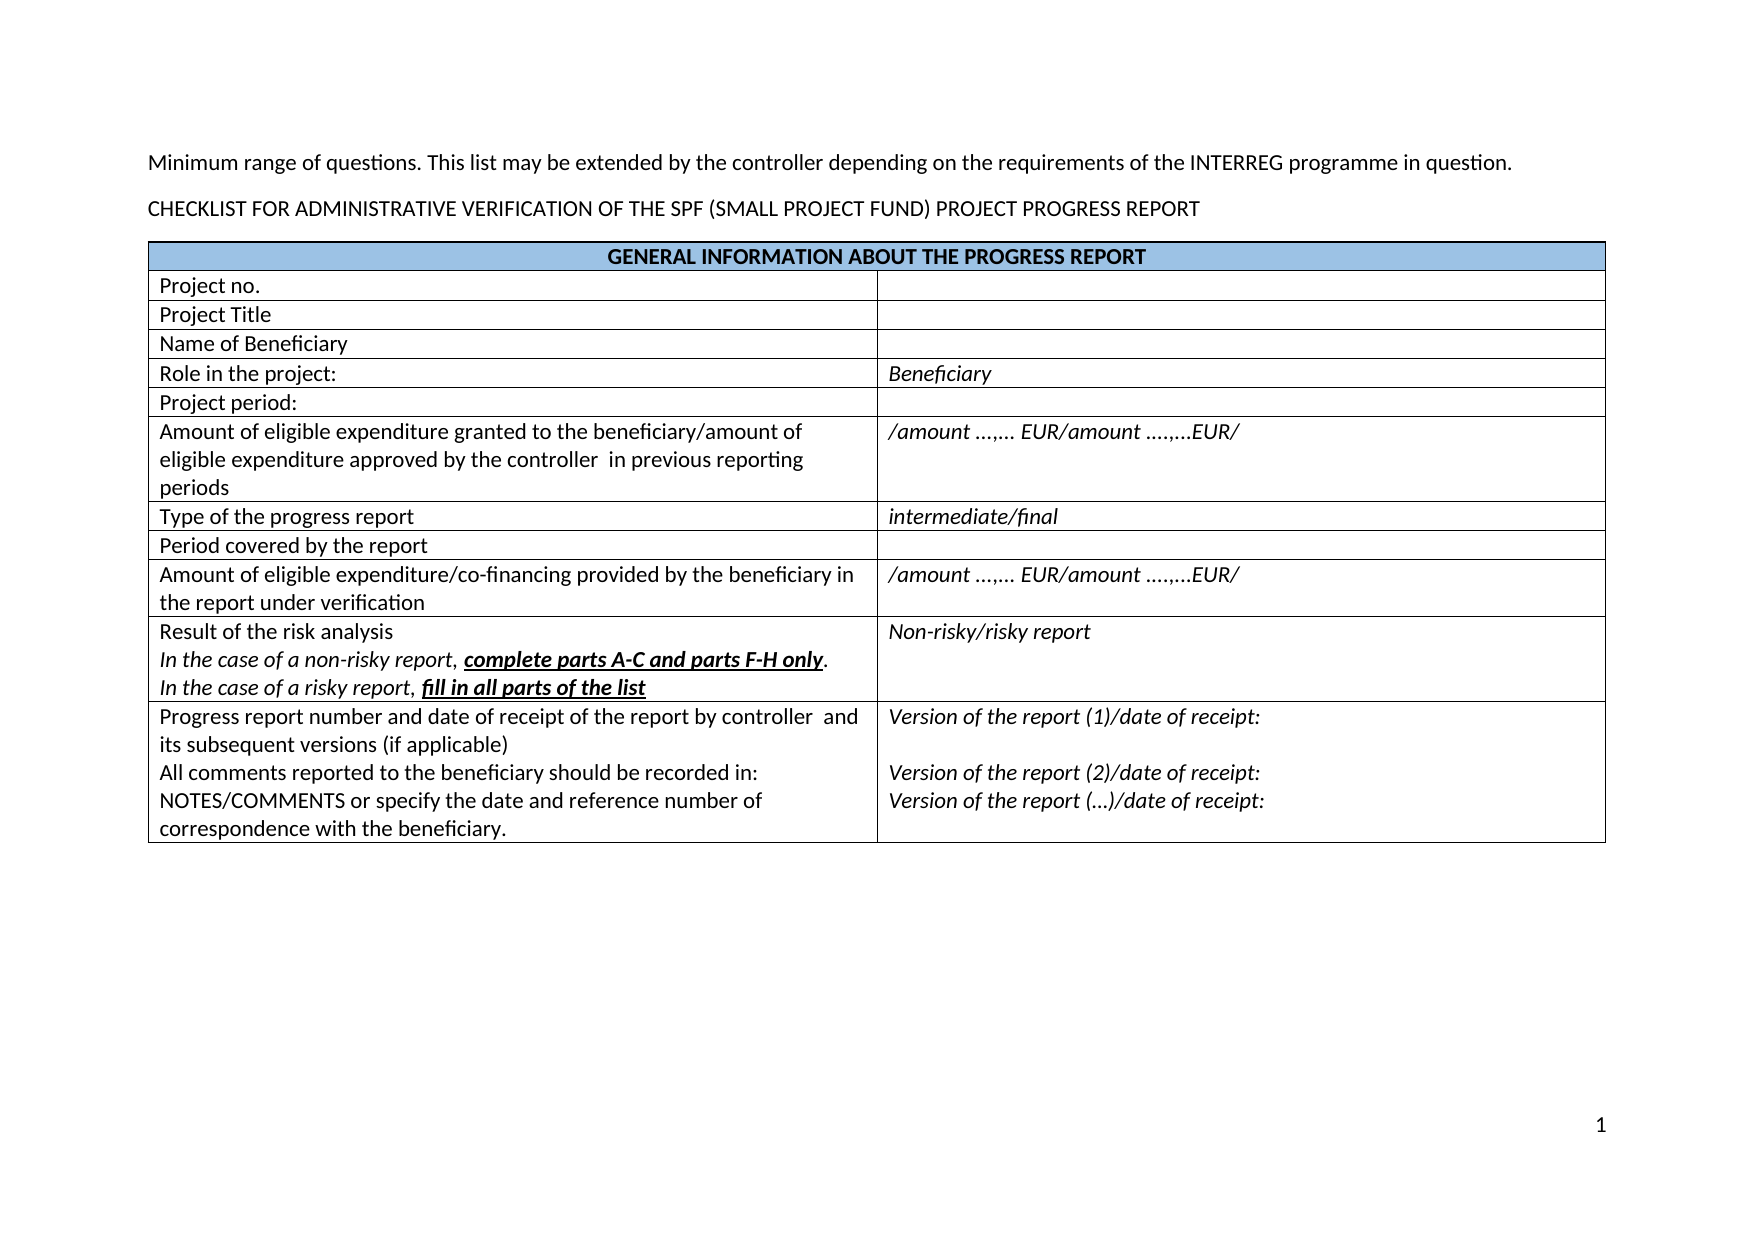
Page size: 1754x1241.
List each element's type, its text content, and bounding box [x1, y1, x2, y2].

table_cell [878, 330, 1605, 358]
text CHECKLIST FOR ADMINISTRATIVE VERIFICATION OF THE SPF (SMALL PROJECT FUND) PROJECT PROGRESS REPORT [148, 194, 1606, 222]
table_cell Beneficiary [878, 359, 1605, 387]
table_cell Period covered by the report [149, 531, 877, 559]
table_cell Progress report number and date of receipt of the report by controller and its subsequent versions (if applicable) All comments reported to the beneficiary should be recorded in: NOTES/COMMENTS or specify the date and reference number of correspondence with the beneficiary. [149, 702, 877, 842]
table_cell Result of the risk analysis In the case of a non-risky report, complete parts A-C and parts F-H only. In the case of a risky report, fill in all parts of the list [149, 617, 877, 701]
table_cell /amount ...,... EUR/amount ....,...EUR/ [878, 560, 1605, 616]
table_cell Non-risky/risky report [878, 617, 1605, 701]
table_cell Amount of eligible expenditure granted to the beneficiary/amount of eligible expenditure approved by the controller in previous reporting periods [149, 417, 877, 501]
table_cell Name of Beneficiary [149, 330, 877, 358]
table_cell Project Title [149, 301, 877, 328]
table_cell [878, 531, 1605, 559]
table_cell [878, 388, 1605, 416]
table_cell /amount ...,... EUR/amount ....,...EUR/ [878, 417, 1605, 501]
table_cell Project period: [149, 388, 877, 416]
table_cell [878, 271, 1605, 299]
table_cell Amount of eligible expenditure/co-financing provided by the beneficiary in the report under verification [149, 560, 877, 616]
table_cell [878, 301, 1605, 328]
table_cell Type of the progress report [149, 502, 877, 530]
table_cell Project no. [149, 271, 877, 299]
table_cell Role in the project: [149, 359, 877, 387]
table_header GENERAL INFORMATION ABOUT THE PROGRESS REPORT [149, 243, 1605, 270]
text Minimum range of questions. This list may be extended by the controller depending on the requirements of the INTERREG programme in question. [148, 148, 1606, 176]
table_cell intermediate/final [878, 502, 1605, 530]
table_cell Version of the report (1)/date of receipt: Version of the report (2)/date of receipt: Version of the report (…)/date of receipt: [878, 702, 1605, 842]
